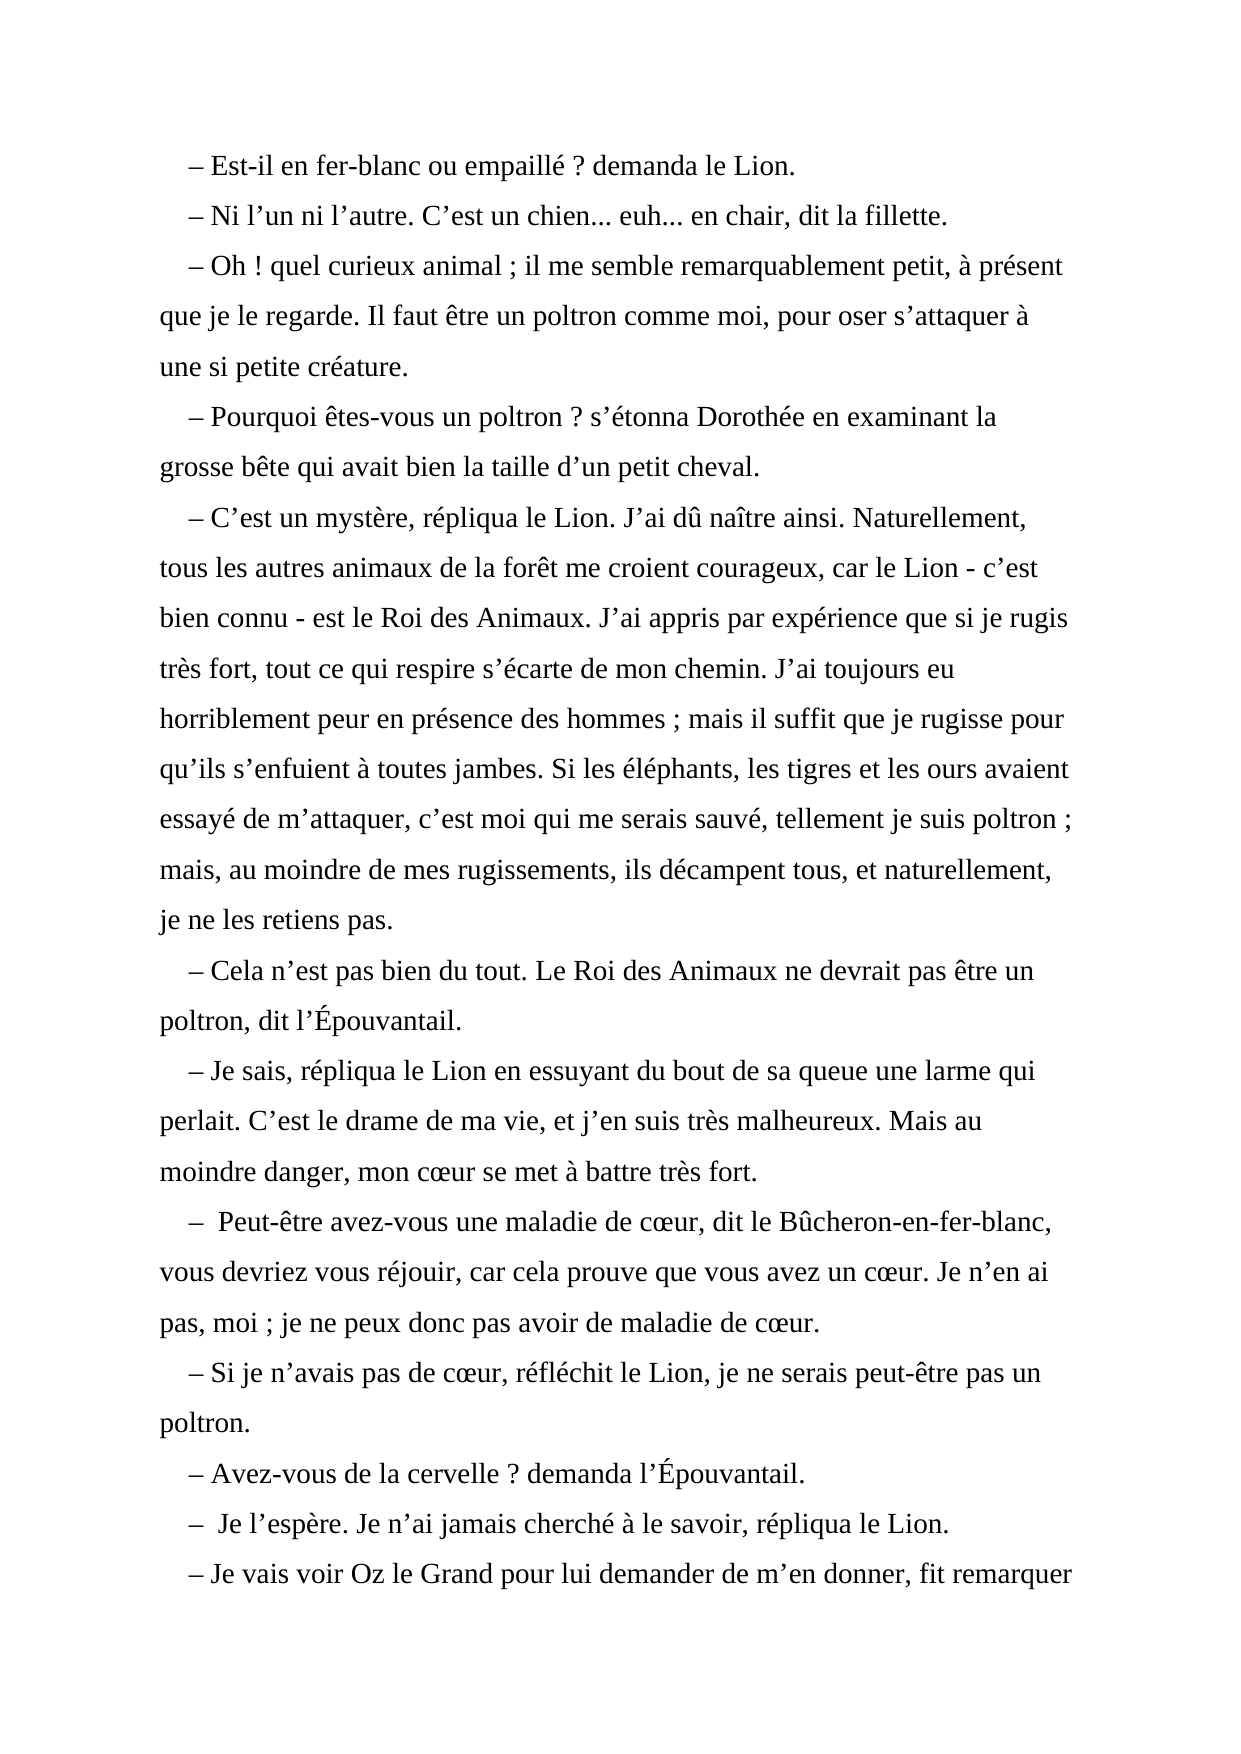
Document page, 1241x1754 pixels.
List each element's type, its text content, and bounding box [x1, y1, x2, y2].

text – Cela n’est pas bien du tout. Le Roi des Animaux ne devrait pas être un poltron, dit l’Épouvantail. [159, 953, 1073, 1036]
text – Pourquoi êtes-vous un poltron ? s’étonna Dorothée en examinant la grosse bête qui avait bien la taille d’un petit cheval. [159, 399, 1073, 483]
text – Peut-être avez-vous une maladie de cœur, dit le Bûcheron-en-fer-blanc, vous devriez vous réjouir, car cela prouve que vous avez un cœur. Je n’en ai pas, moi ; je ne peux donc pas avoir de maladie de cœur. [159, 1204, 1073, 1338]
text – Je l’espère. Je n’ai jamais cherché à le savoir, répliqua le Lion. [159, 1506, 1073, 1539]
text – Est-il en fer-blanc ou empaillé ? demanda le Lion. [159, 148, 1073, 181]
text – C’est un mystère, répliqua le Lion. J’ai dû naître ainsi. Naturellement, tous les autres animaux de la forêt me croient courageux, car le Lion - c’est bien connu - est le Roi des Animaux. J’ai appris par expérience que si je rugis très fort, tout ce qui respire s’écarte de mon chemin. J’ai toujours eu horriblement peur en présence des hommes ; mais il suffit que je rugisse pour qu’ils s’enfuient à toutes jambes. Si les éléphants, les tigres et les ours avaient essayé de m’attaquer, c’est moi qui me serais sauvé, tellement je suis poltron ; mais, au moindre de mes rugissements, ils décampent tous, et naturellement, je ne les retiens pas. [159, 500, 1073, 936]
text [159, 1556, 1073, 1590]
text – Oh ! quel curieux animal ; il me semble remarquablement petit, à présent que je le regarde. Il faut être un poltron comme moi, pour oser s’attaquer à une si petite créature. [159, 248, 1073, 382]
text – Si je n’avais pas de cœur, réfléchit le Lion, je ne serais peut-être pas un poltron. [159, 1355, 1073, 1439]
text – Je sais, répliqua le Lion en essuyant du bout de sa queue une larme qui perlait. C’est le drame de ma vie, et j’en suis très malheureux. Mais au moindre danger, mon cœur se met à battre très fort. [159, 1053, 1073, 1187]
text – Ni l’un ni l’autre. C’est un chien... euh... en chair, dit la fillette. [159, 198, 1073, 231]
text – Avez-vous de la cervelle ? demanda l’Épouvantail. [159, 1456, 1073, 1489]
